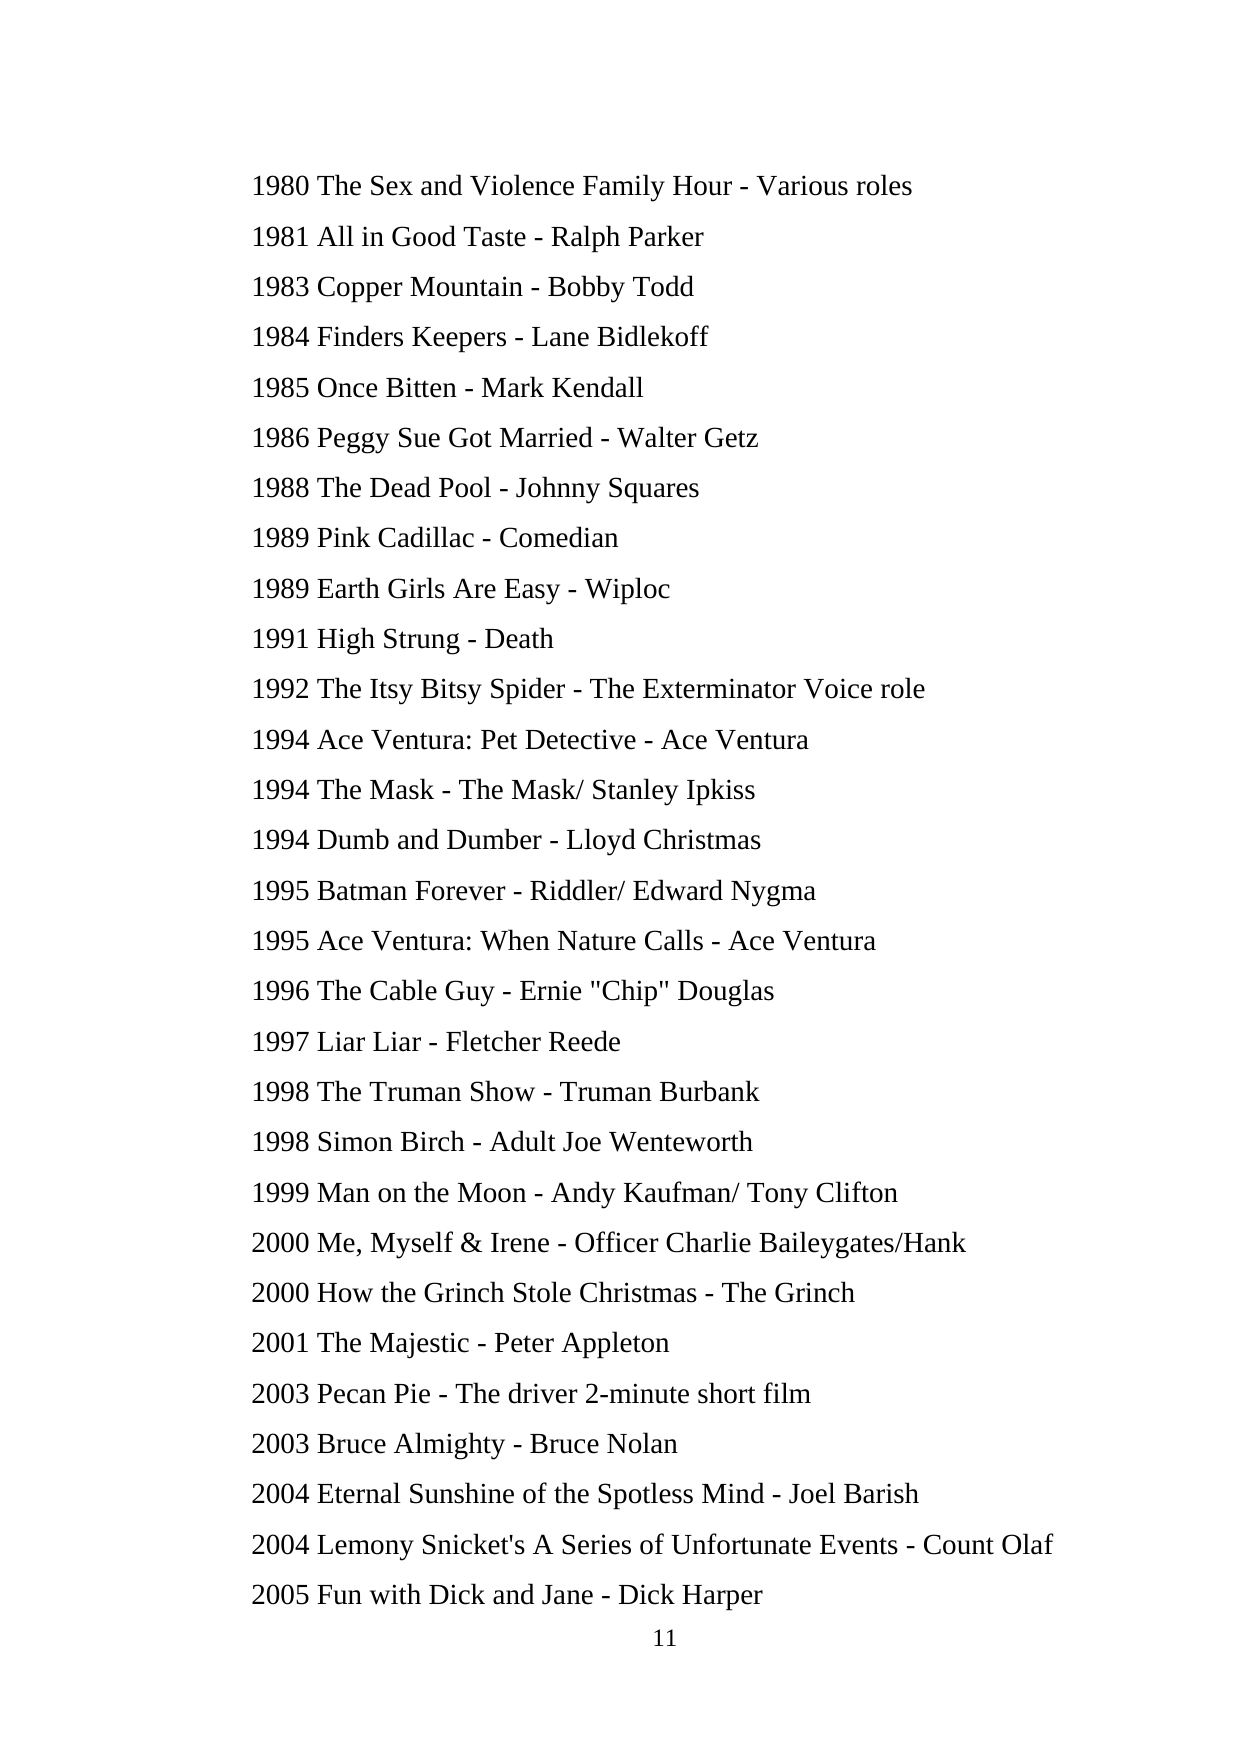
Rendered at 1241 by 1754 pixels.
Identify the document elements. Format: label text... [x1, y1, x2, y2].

text 2000 Me, Myself & Irene - Officer Charlie Baileygates/Hank [177, 1225, 1152, 1258]
text 1989 Pink Cadillac - Comedian [177, 521, 1152, 554]
text 1994 The Mask - The Mask/ Stanley Ipkiss [177, 772, 1152, 806]
text 2000 How the Grinch Stole Christmas - The Grinch [177, 1275, 1152, 1309]
text 1988 The Dead Pool - Johnny Squares [177, 470, 1152, 504]
text 1995 Batman Forever - Riddler/ Edward Nygma [177, 873, 1152, 906]
text 2003 Bruce Almighty - Bruce Nolan [177, 1426, 1152, 1460]
text 1989 Earth Girls Are Easy - Wiploc [177, 571, 1152, 604]
text 1983 Copper Mountain - Bobby Todd [177, 269, 1152, 303]
text 1994 Dumb and Dumber - Lloyd Christmas [177, 822, 1152, 856]
text 1995 Ace Ventura: When Nature Calls - Ace Ventura [177, 923, 1152, 957]
text 2005 Fun with Dick and Jane - Dick Harper [177, 1577, 1152, 1611]
text 2001 The Majestic - Peter Appleton [177, 1326, 1152, 1359]
text 1980 The Sex and Violence Family Hour - Various roles [177, 168, 1152, 202]
text 1998 The Truman Show - Truman Burbank [177, 1074, 1152, 1108]
text 1985 Once Bitten - Mark Kendall [177, 370, 1152, 403]
text 1998 Simon Birch - Adult Joe Wenteworth [177, 1124, 1152, 1158]
text 1994 Ace Ventura: Pet Detective - Ace Ventura [177, 722, 1152, 755]
text 1997 Liar Liar - Fletcher Reede [177, 1024, 1152, 1057]
text 2004 Eternal Sunshine of the Spotless Mind - Joel Barish [177, 1477, 1152, 1510]
text 1981 All in Good Taste - Ralph Parker [177, 219, 1152, 252]
text 1999 Man on the Moon - Andy Kaufman/ Tony Clifton [177, 1175, 1152, 1208]
text 1991 High Strung - Death [177, 621, 1152, 655]
text 1996 The Cable Guy - Ernie "Chip" Douglas [177, 973, 1152, 1007]
text 2003 Pecan Pie - The driver 2-minute short film [177, 1376, 1152, 1409]
text 1992 The Itsy Bitsy Spider - The Exterminator Voice role [177, 672, 1152, 705]
text 1984 Finders Keepers - Lane Bidlekoff [177, 319, 1152, 353]
text 2004 Lemony Snicket's A Series of Unfortunate Events - Count Olaf [177, 1527, 1152, 1560]
text 1986 Peggy Sue Got Married - Walter Getz [177, 420, 1152, 453]
